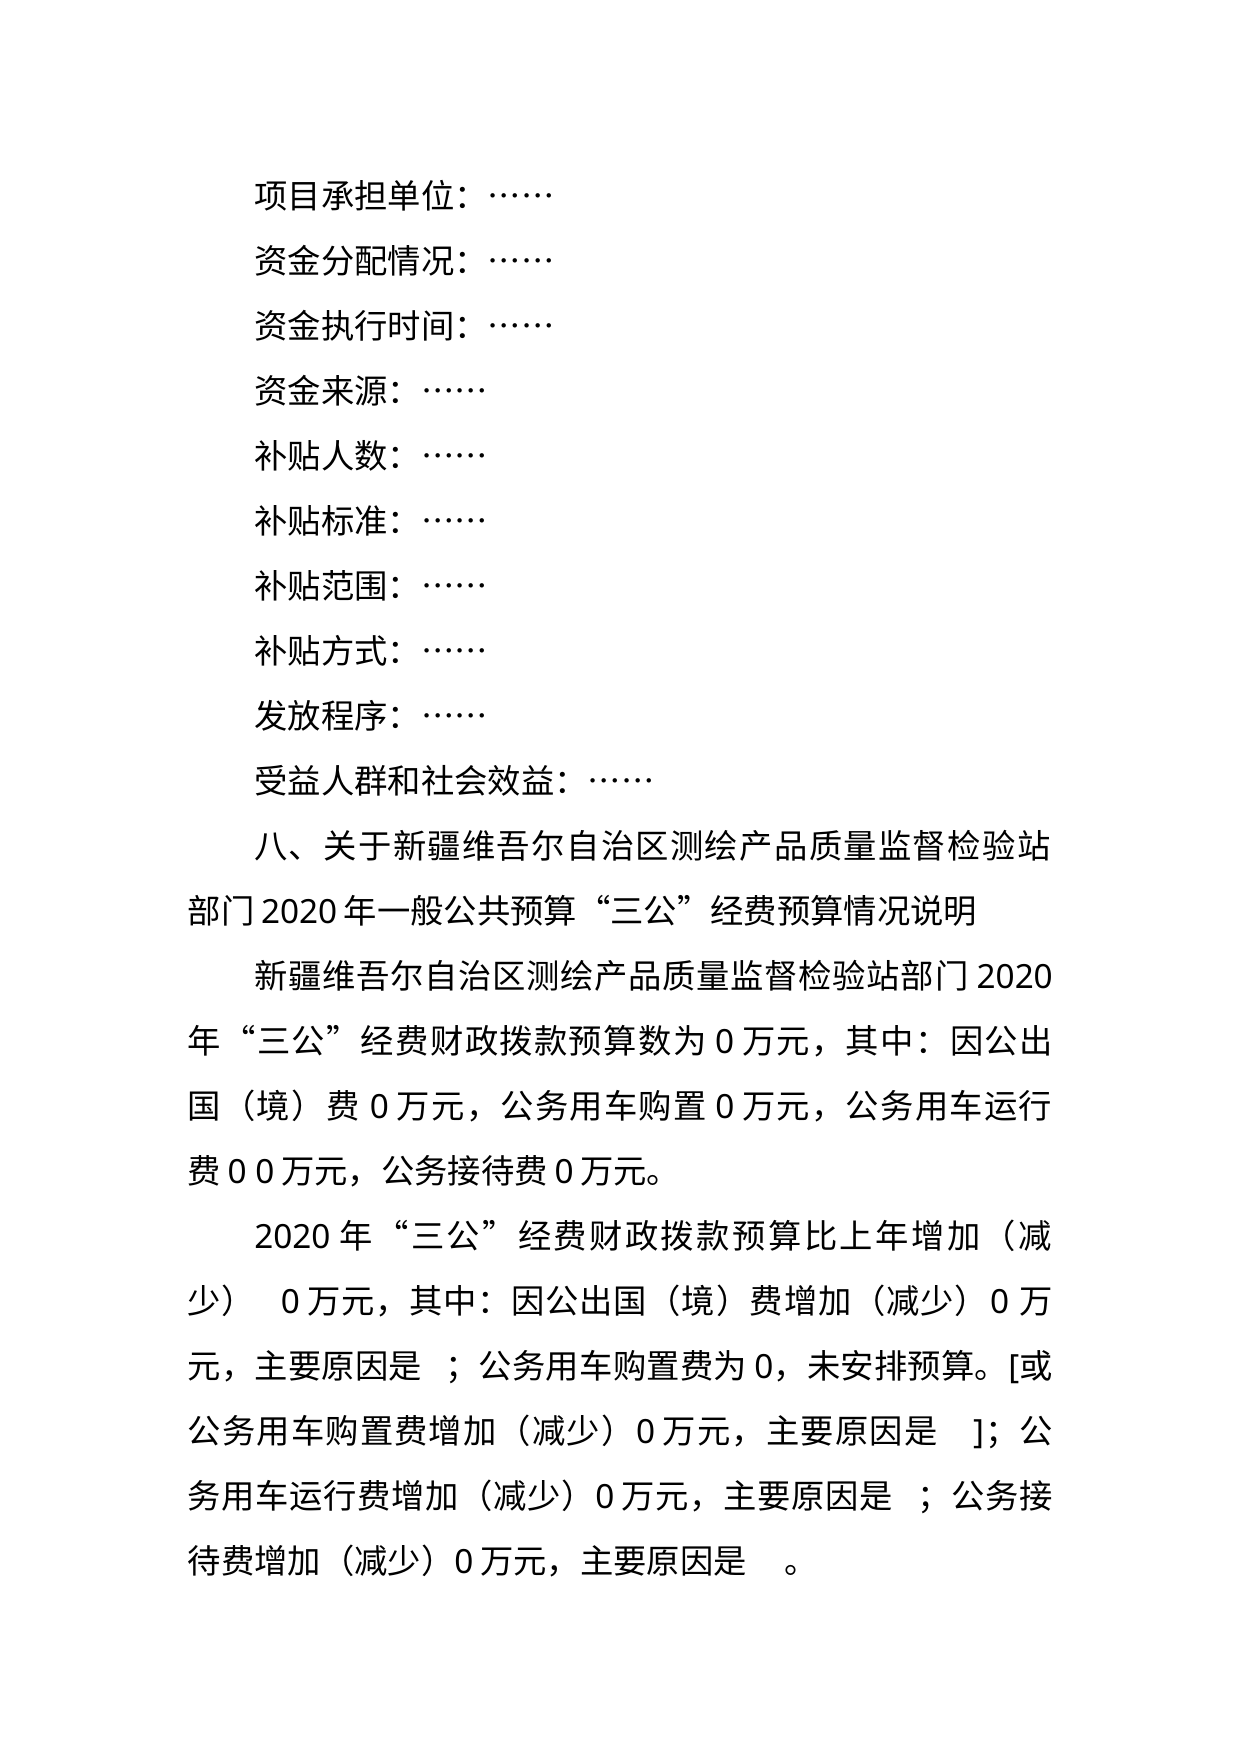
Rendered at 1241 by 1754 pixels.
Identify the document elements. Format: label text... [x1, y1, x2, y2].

text 新疆维吾尔自治区测绘产品质量监督检验站部门2020年“三公”经费财政拨款预算数为0万元，其中：因公出国（境）费 0万元，公务用车购置0万元，公务用车运行费0 0万元，公务接待费0万元。 [187, 942, 1053, 1202]
text 八、关于新疆维吾尔自治区测绘产品质量监督检验站部门2020年一般公共预算“三公”经费预算情况说明 [187, 812, 1053, 942]
text 发放程序：…… [187, 682, 1053, 747]
text 2020年“三公”经费财政拨款预算比上年增加（减少） 0万元，其中：因公出国（境）费增加（减少）0 万元，主要原因是 ；公务用车购置费为0，未安排预算。[或公务用车购置费增加（减少）0万元，主要原因是 ]；公务用车运行费增加（减少）0万元，主要原因是 ；公务接待费增加（减少）0万元，主要原因是 。 [187, 1202, 1053, 1592]
text 资金来源：…… [187, 357, 1053, 422]
text 资金分配情况：…… [187, 227, 1053, 292]
text 补贴标准：…… [187, 487, 1053, 552]
text 项目承担单位：…… [187, 162, 1053, 227]
text 补贴人数：…… [187, 422, 1053, 487]
text 补贴范围：…… [187, 552, 1053, 617]
text 补贴方式：…… [187, 617, 1053, 682]
text 资金执行时间：…… [187, 292, 1053, 357]
text 受益人群和社会效益：…… [187, 747, 1053, 812]
